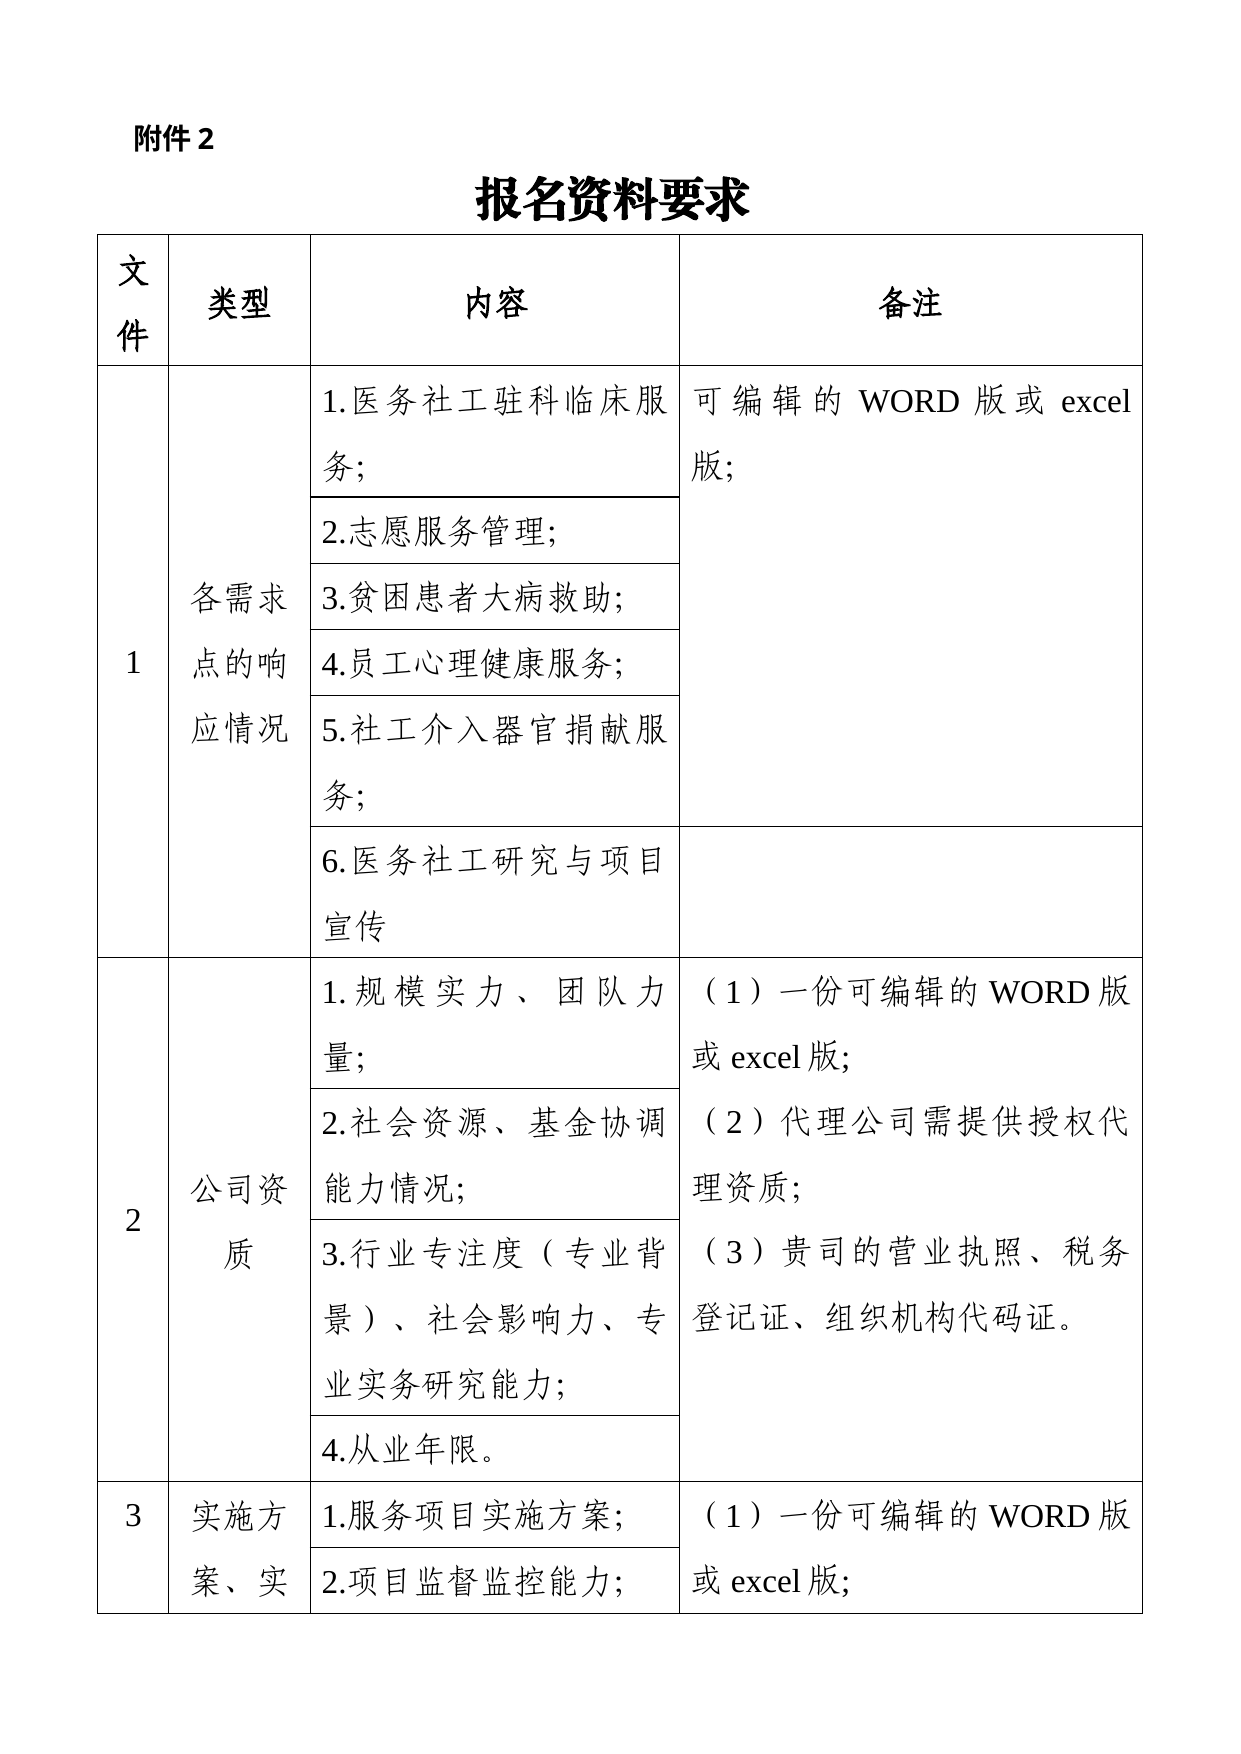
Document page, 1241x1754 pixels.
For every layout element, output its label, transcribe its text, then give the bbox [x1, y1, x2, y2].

table_cell 1.医务社工驻科临床服务； [311, 366, 679, 496]
table_cell 2.社会资源、基金协调能力情况； [311, 1089, 679, 1219]
table_cell 2.项目监督监控能力； [311, 1548, 679, 1613]
table_cell 2.志愿服务管理； [311, 498, 679, 562]
table_cell 3 [98, 1482, 168, 1613]
table_cell 实施方案、实施周期 [169, 1482, 310, 1613]
table_cell [680, 827, 1142, 957]
table_cell 4.员工心理健康服务； [311, 630, 679, 694]
table_cell （1）一份可编辑的WORD版或excel版; （2）代理公司需提供授权代理资质； （3）贵司的营业执照、税务登记证、组织机构代码证。 [680, 958, 1142, 1481]
table_header 类型 [169, 235, 310, 365]
table_cell 5.社工介入器官捐献服务； [311, 696, 679, 826]
table_header 文件 [98, 235, 168, 365]
table_cell 4.从业年限。 [311, 1416, 679, 1481]
text 附件2 [133, 104, 1092, 169]
table_header 备注 [680, 235, 1142, 365]
table_cell 6.医务社工研究与项目宣传 [311, 827, 679, 957]
table_cell 1.规模实力、团队力量； [311, 958, 679, 1088]
table_cell 1 [98, 366, 168, 957]
table_header 内容 [311, 235, 679, 365]
table_cell 1.服务项目实施方案； [311, 1482, 679, 1547]
table_cell 2 [98, 958, 168, 1481]
table_cell 3.行业专注度（专业背景）、社会影响力、专业实务研究能力； [311, 1220, 679, 1415]
table_cell 3.贫困患者大病救助； [311, 564, 679, 628]
table_cell 可编辑的WORD版或excel版； [680, 366, 1142, 826]
table_cell （1）一份可编辑的WORD版或excel版; （2）项目实施具体方案、实施周期。 [680, 1482, 1142, 1613]
table_cell 公司资质 [169, 958, 310, 1481]
text 报名资料要求 [133, 169, 1092, 234]
table_cell 各需求点的响应情况 [169, 366, 310, 957]
